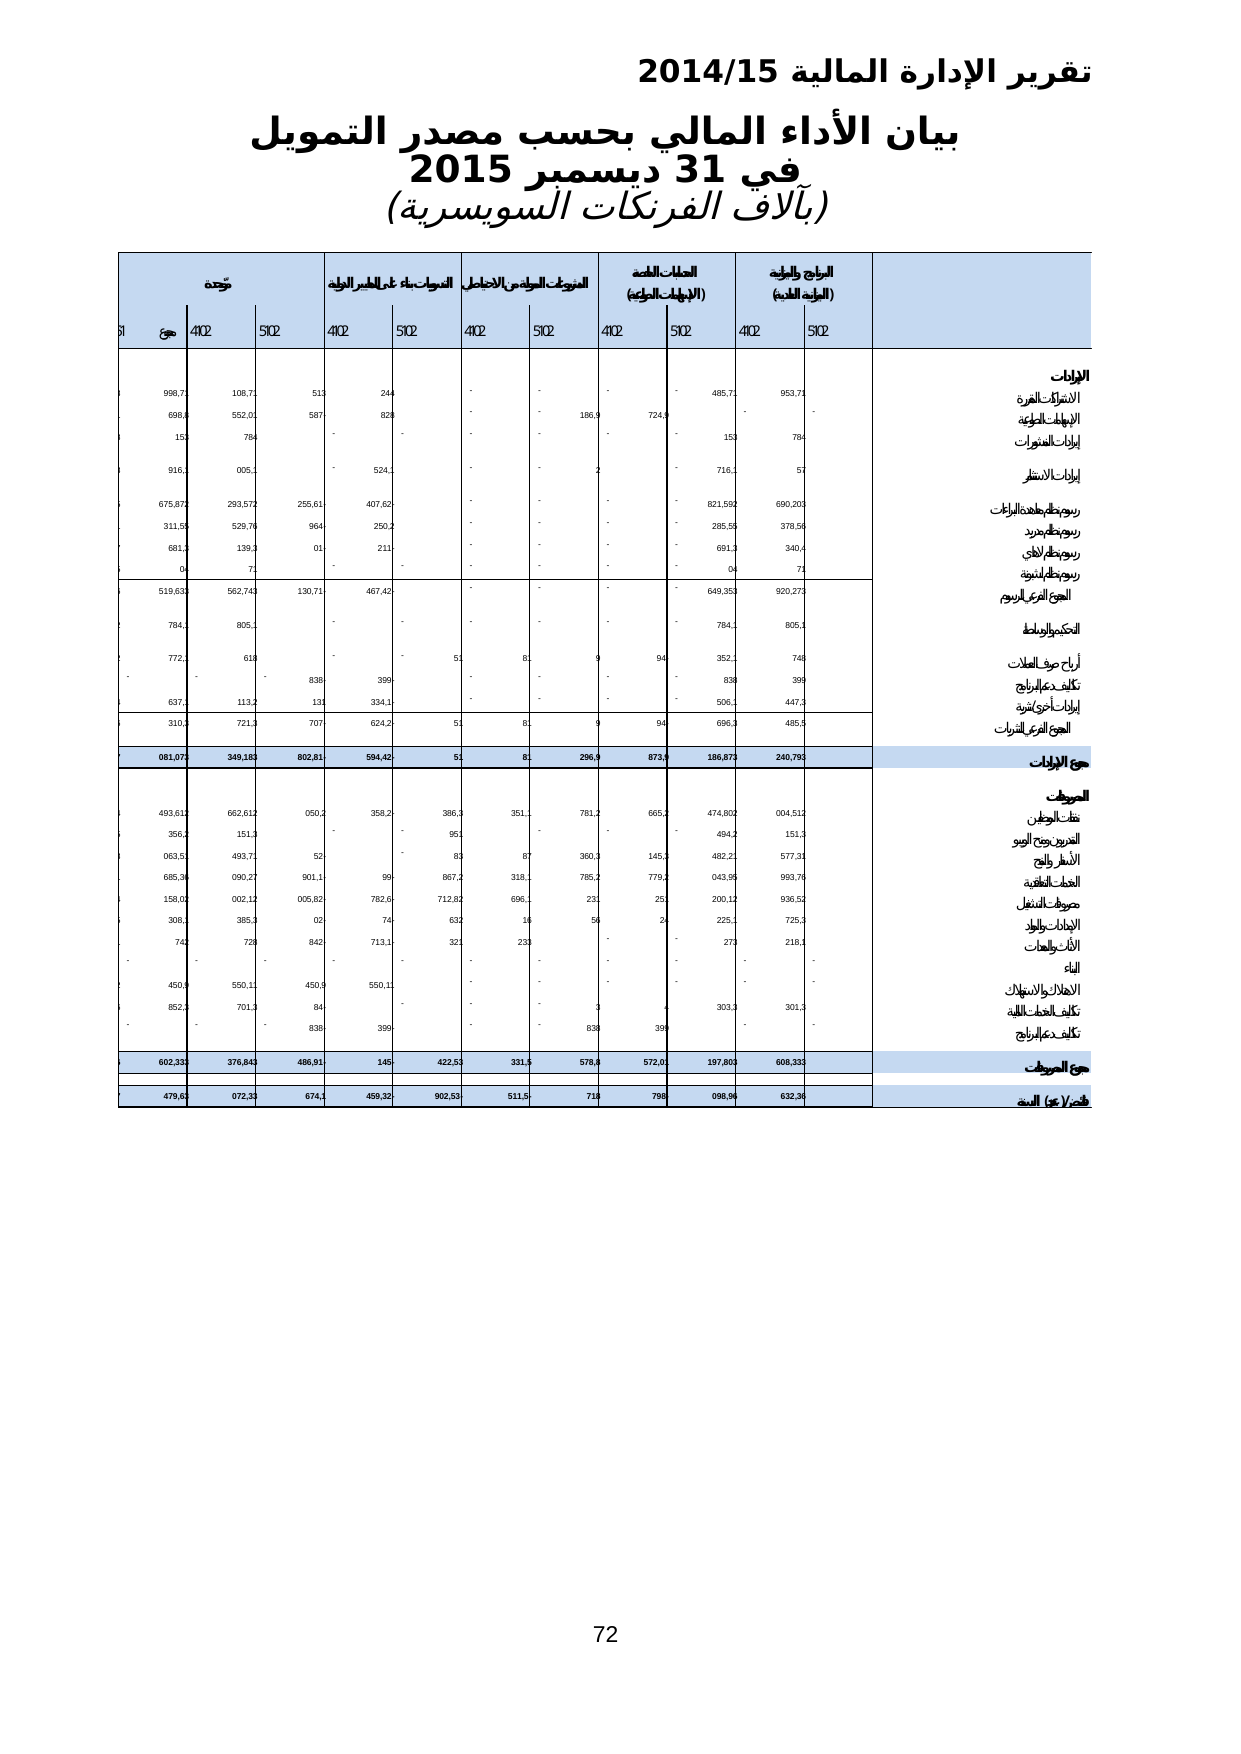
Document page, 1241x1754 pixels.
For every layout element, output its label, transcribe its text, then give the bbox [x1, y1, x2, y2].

text في 31 ديسمبر 2015 [118, 152, 1092, 189]
text (بآلاف الفرنكات السويسرية) [118, 189, 1092, 227]
subtitle بيان الأداء المالي بحسب مصدر التمويل [118, 114, 1092, 152]
